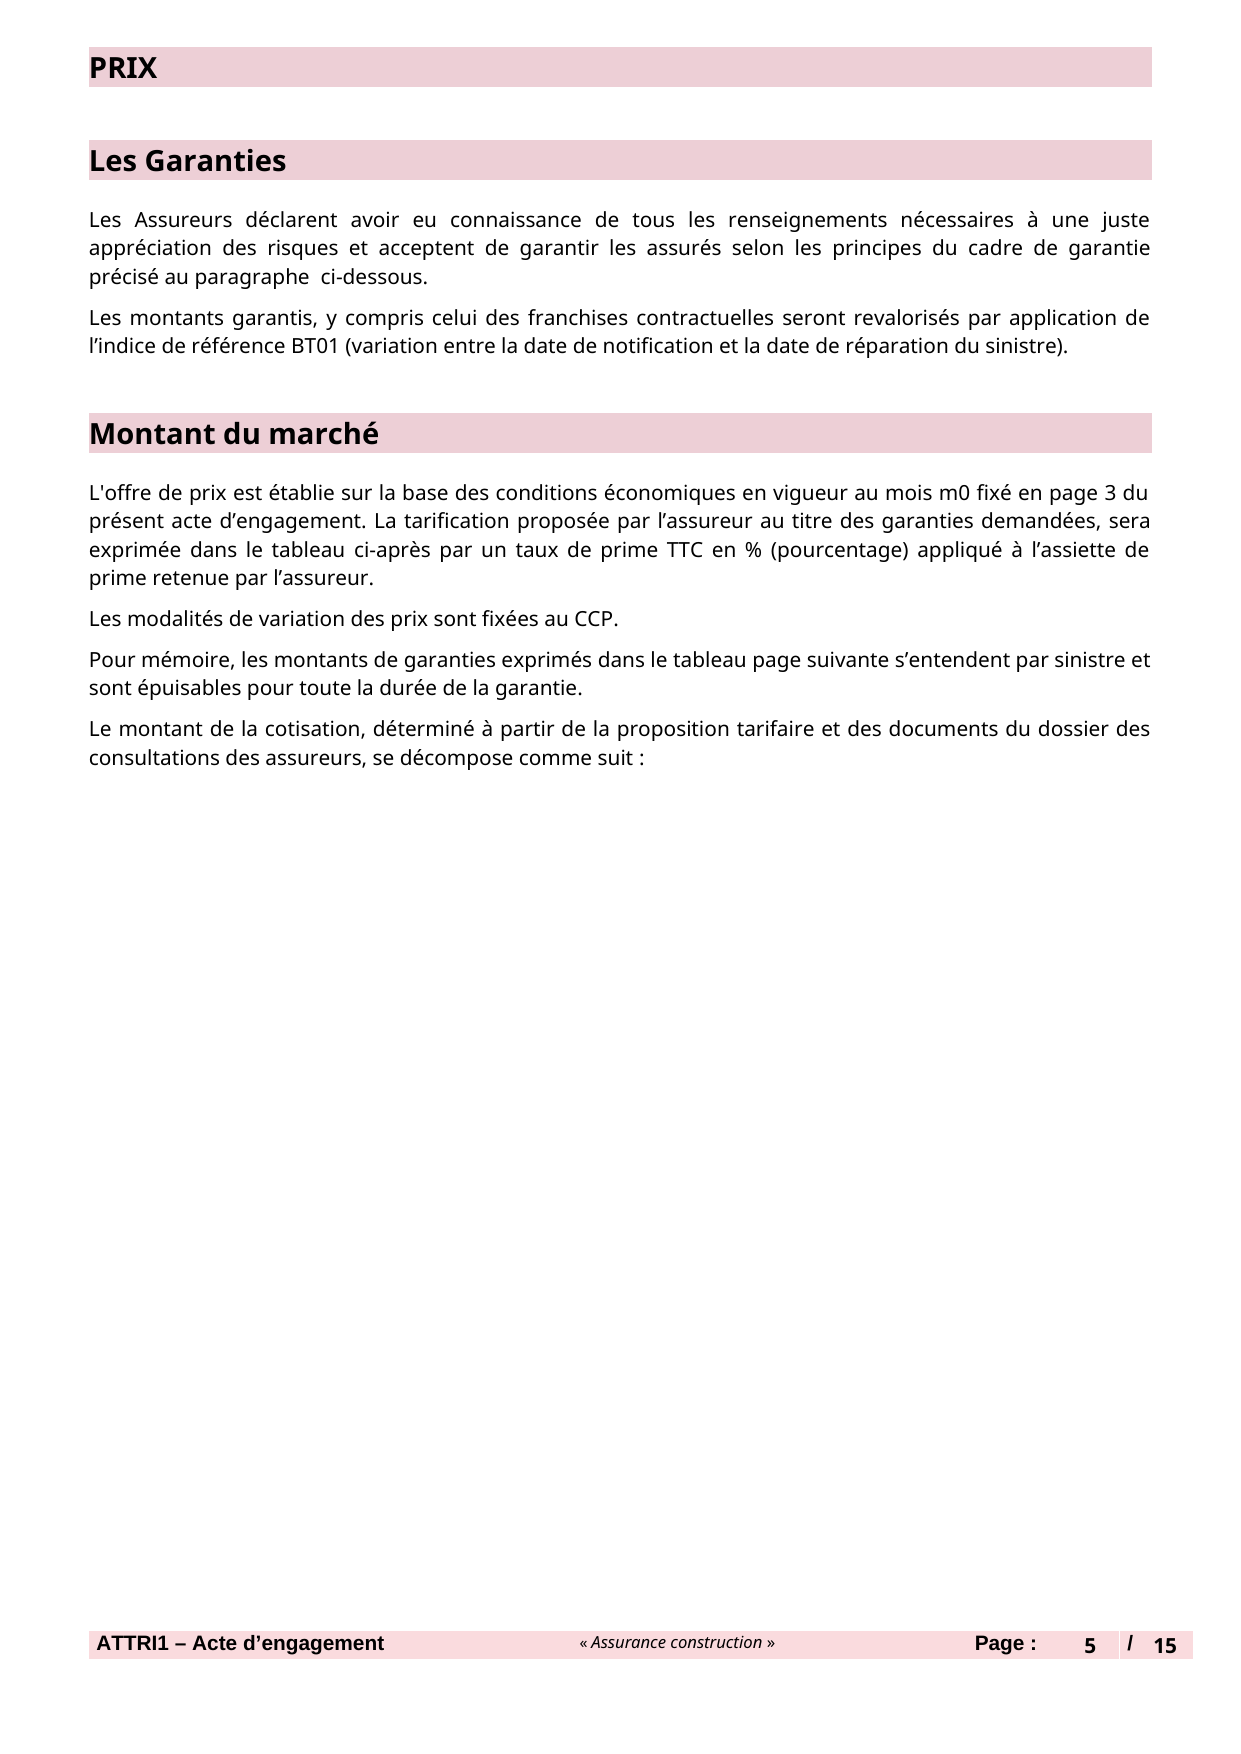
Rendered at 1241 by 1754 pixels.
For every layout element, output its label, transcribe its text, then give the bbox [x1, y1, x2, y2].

text L'offre de prix est établie sur la base des conditions économiques en vigueur au mois m0 fixé en page 3 du présent acte d’engagement. La tarification proposée par l’assureur au titre des garanties demandées, sera exprimée dans le tableau ci-après par un taux de prime TTC en % (pourcentage) appliqué à l’assiette de prime retenue par l’assureur. [89, 478, 1152, 592]
text Le montant de la cotisation, déterminé à partir de la proposition tarifaire et des documents du dossier des consultations des assureurs, se décompose comme suit : [89, 714, 1152, 771]
list Montant du marché [89, 413, 1152, 453]
text PRIX [89, 47, 1152, 87]
text Les Assureurs déclarent avoir eu connaissance de tous les renseignements nécessaires à une juste appréciation des risques et acceptent de garantir les assurés selon les principes du cadre de garantie précisé au paragraphe ci-dessous. [89, 205, 1152, 290]
text Pour mémoire, les montants de garanties exprimés dans le tableau page suivante s’entendent par sinistre et sont épuisables pour toute la durée de la garantie. [89, 645, 1152, 702]
text Les montants garantis, y compris celui des franchises contractuelles seront revalorisés par application de l’indice de référence BT01 (variation entre la date de notification et la date de réparation du sinistre). [89, 303, 1152, 360]
text Les modalités de variation des prix sont fixées au CCP. [89, 604, 1152, 633]
list Les Garanties [89, 140, 1152, 180]
